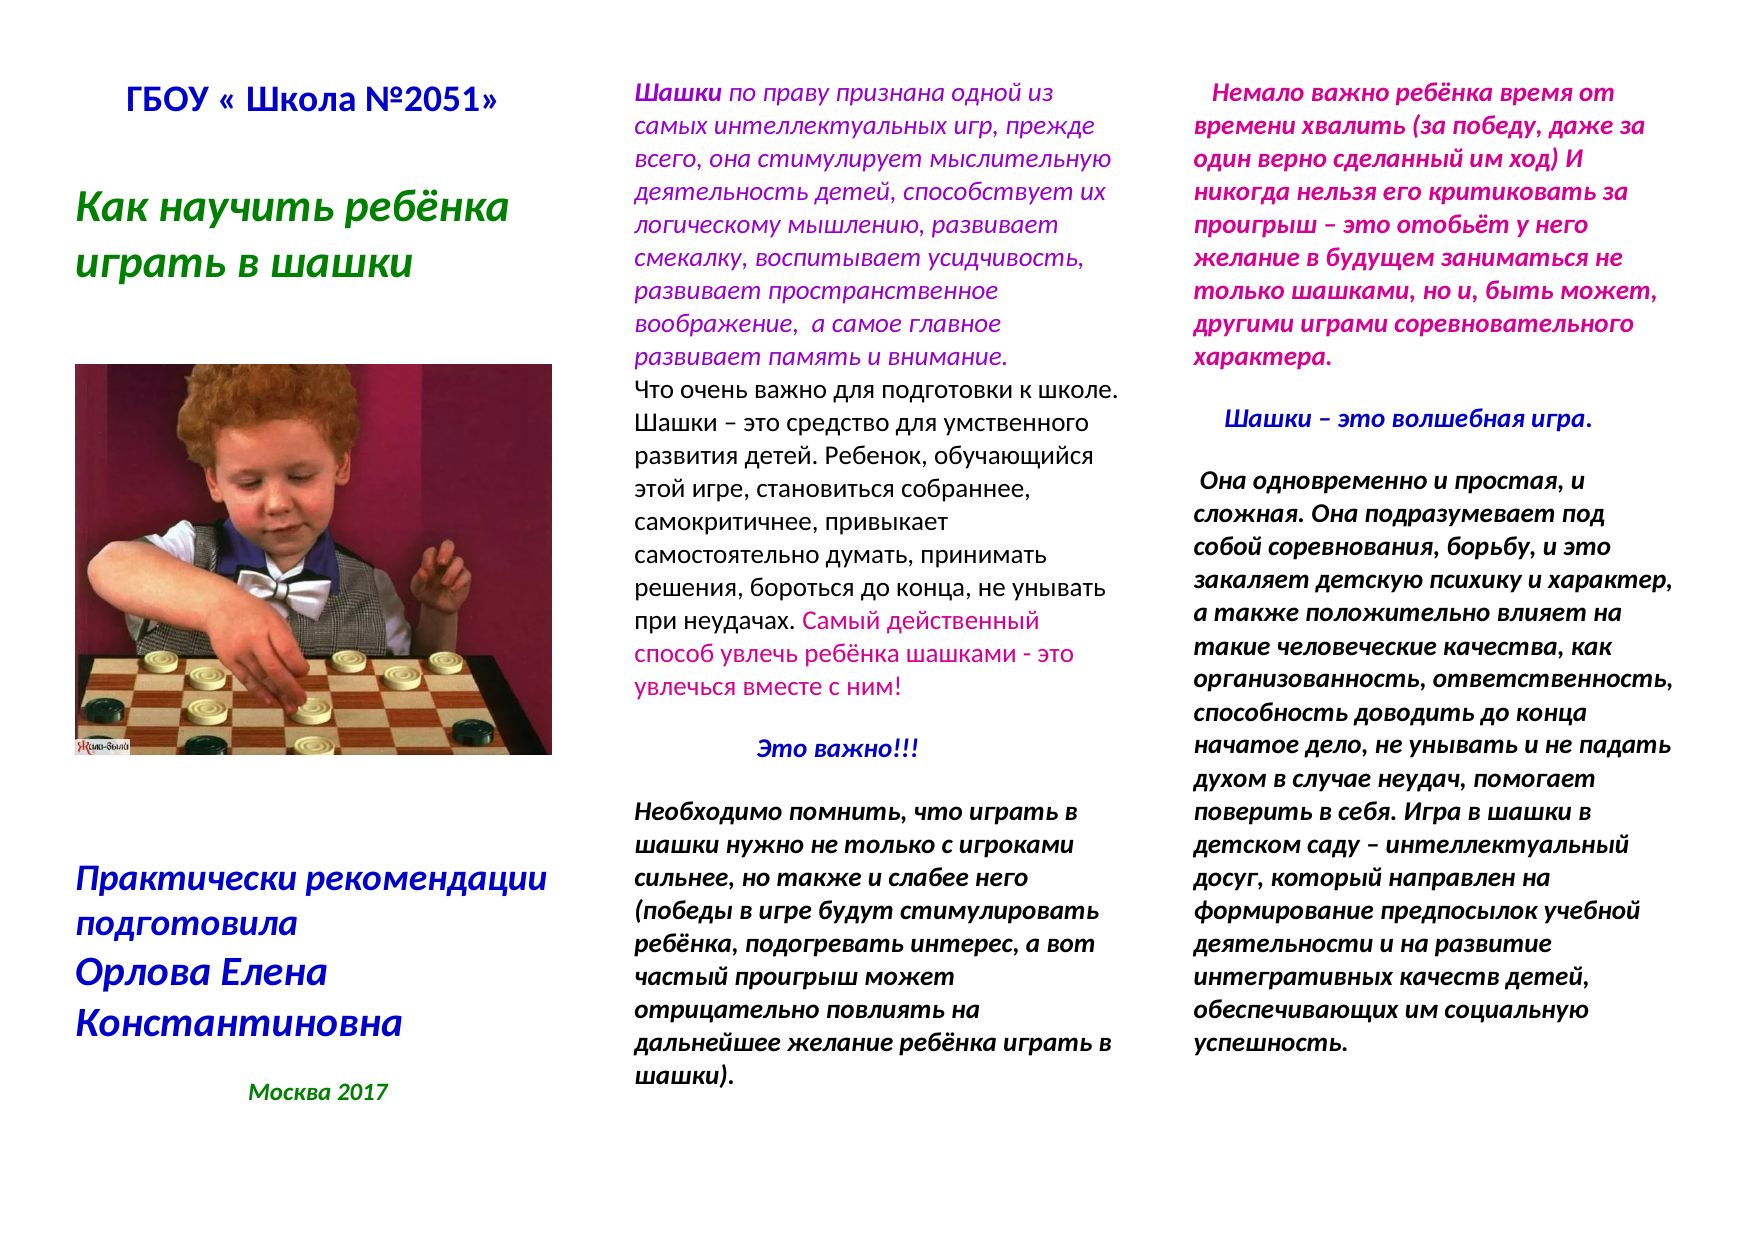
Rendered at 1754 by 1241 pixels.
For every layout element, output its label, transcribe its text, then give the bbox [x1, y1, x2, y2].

text Она одновременно и простая, и сложная. Она подразумевает под собой соревнования, борьбу, и это закаляет детскую психику и характер, а также положительно влияет на такие человеческие качества, как организованность, ответственность, способность доводить до конца начатое дело, не унывать и не падать духом в случае неудач, помогает поверить в себя. Игра в шашки в детском саду – интеллектуальный досуг, который направлен на формирование предпосылок учебной деятельности и на развитие интегративных качеств детей, обеспечивающих им социальную успешность. [1193, 463, 1679, 1058]
text подготовила [75, 899, 560, 945]
text Немало важно ребёнка время от времени хвалить (за победу, даже за один верно сделанный им ход) И никогда нельзя его критиковать за проигрыш – это отобьёт у него желание в будущем заниматься не только шашками, но и, быть может, другими играми соревновательного характера. [1193, 75, 1679, 372]
picture [75, 364, 552, 755]
text Как научить ребёнка [75, 177, 560, 232]
text Шашки по праву признана одной из самых интеллектуальных игр, прежде всего, она стимулирует мыслительную деятельность детей, способствует их логическому мышлению, развивает смекалку, воспитывает усидчивость, развивает пространственное воображение, а самое главное развивает память и внимание. Что очень важно для подготовки к школе. Шашки – это средство для умственного развития детей. Ребенок, обучающийся этой игре, становиться собраннее, самокритичнее, привыкает самостоятельно думать, принимать решения, бороться до конца, не унывать при неудачах. Самый действенный способ увлечь ребёнка шашками - это увлечься вместе с ним! [634, 75, 1119, 702]
text Это важно!!! [634, 732, 1119, 764]
text Практически рекомендации [75, 825, 560, 899]
text Шашки – это волшебная игра. [1193, 401, 1679, 434]
text Москва 2017 [75, 1076, 560, 1106]
text ГБОУ « Школа №2051» [75, 75, 560, 121]
text Необходимо помнить, что играть в шашки нужно не только с игроками сильнее, но также и слабее него (победы в игре будут стимулировать ребёнка, подогревать интерес, а вот частый проигрыш может отрицательно повлиять на дальнейшее желание ребёнка играть в шашки). [634, 794, 1119, 1091]
text Орлова Елена Константиновна [75, 945, 560, 1047]
text играть в шашки [75, 232, 560, 288]
